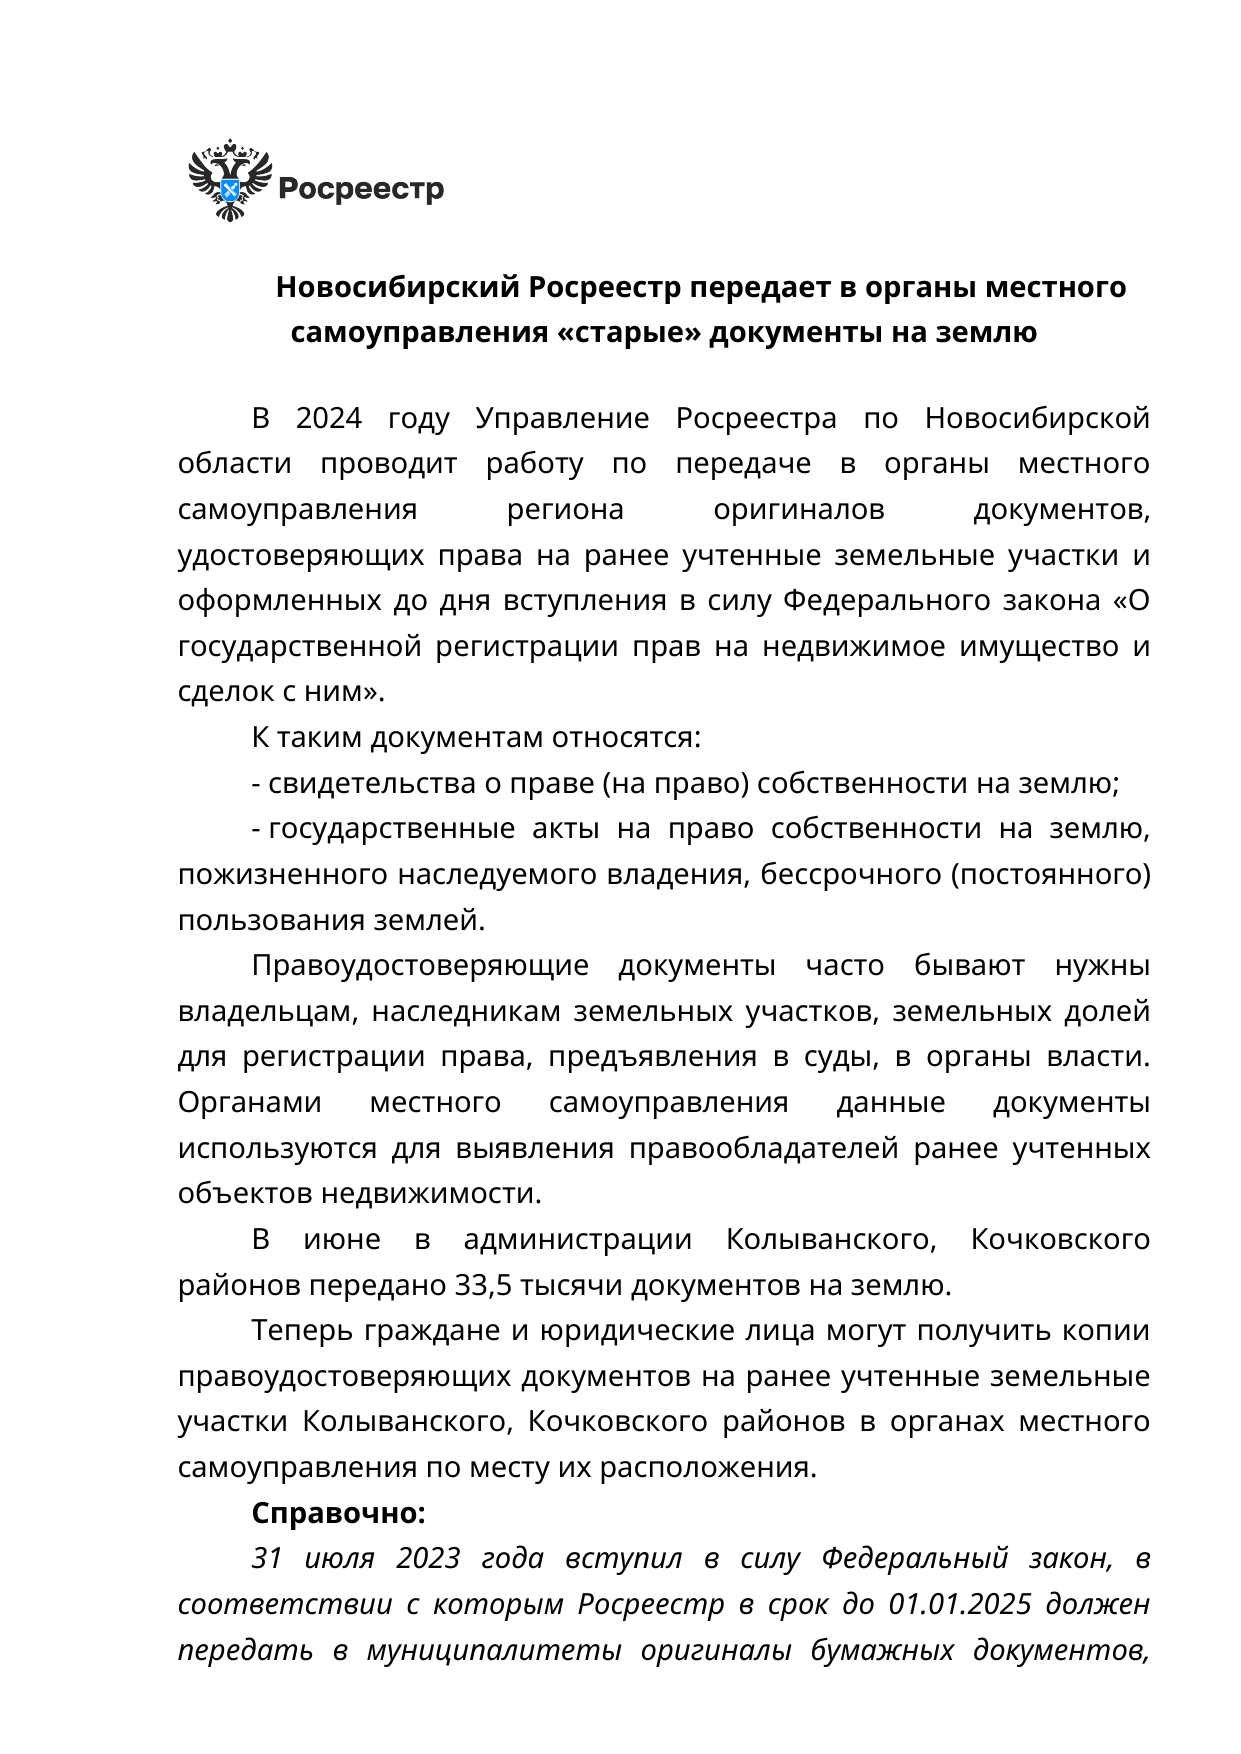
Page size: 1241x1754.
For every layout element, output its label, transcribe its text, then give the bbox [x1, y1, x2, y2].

picture [177, 118, 464, 242]
text В июне в администрации Колыванского, Кочковского районов передано 33,5 тысячи документов на землю. [177, 1218, 1152, 1303]
text Справочно: [177, 1492, 1152, 1532]
text - свидетельства о праве (на право) собственности на землю; [177, 762, 1152, 802]
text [177, 1538, 1152, 1668]
text Теперь граждане и юридические лица могут получить копии правоудостоверяющих документов на ранее учтенные земельные участки Колыванского, Кочковского районов в органах местного самоуправления по месту их расположения. [177, 1309, 1152, 1486]
text - государственные акты на право собственности на землю, пожизненного наследуемого владения, бессрочного (постоянного) пользования землей. [177, 808, 1152, 938]
text К таким документам относятся: [177, 716, 1152, 756]
text Новосибирский Росреестр передает в органы местного самоуправления «старые» документы на землю [177, 266, 1152, 351]
text В 2024 году Управление Росреестра по Новосибирской области проводит работу по передаче в органы местного самоуправления региона оригиналов документов, удостоверяющих права на ранее учтенные земельные участки и оформленных до дня вступления в силу Федерального закона «О государственной регистрации прав на недвижимое имущество и сделок с ним». [177, 397, 1152, 710]
text Правоудостоверяющие документы часто бывают нужны владельцам, наследникам земельных участков, земельных долей для регистрации права, предъявления в суды, в органы власти. Органами местного самоуправления данные документы используются для выявления правообладателей ранее учтенных объектов недвижимости. [177, 944, 1152, 1212]
